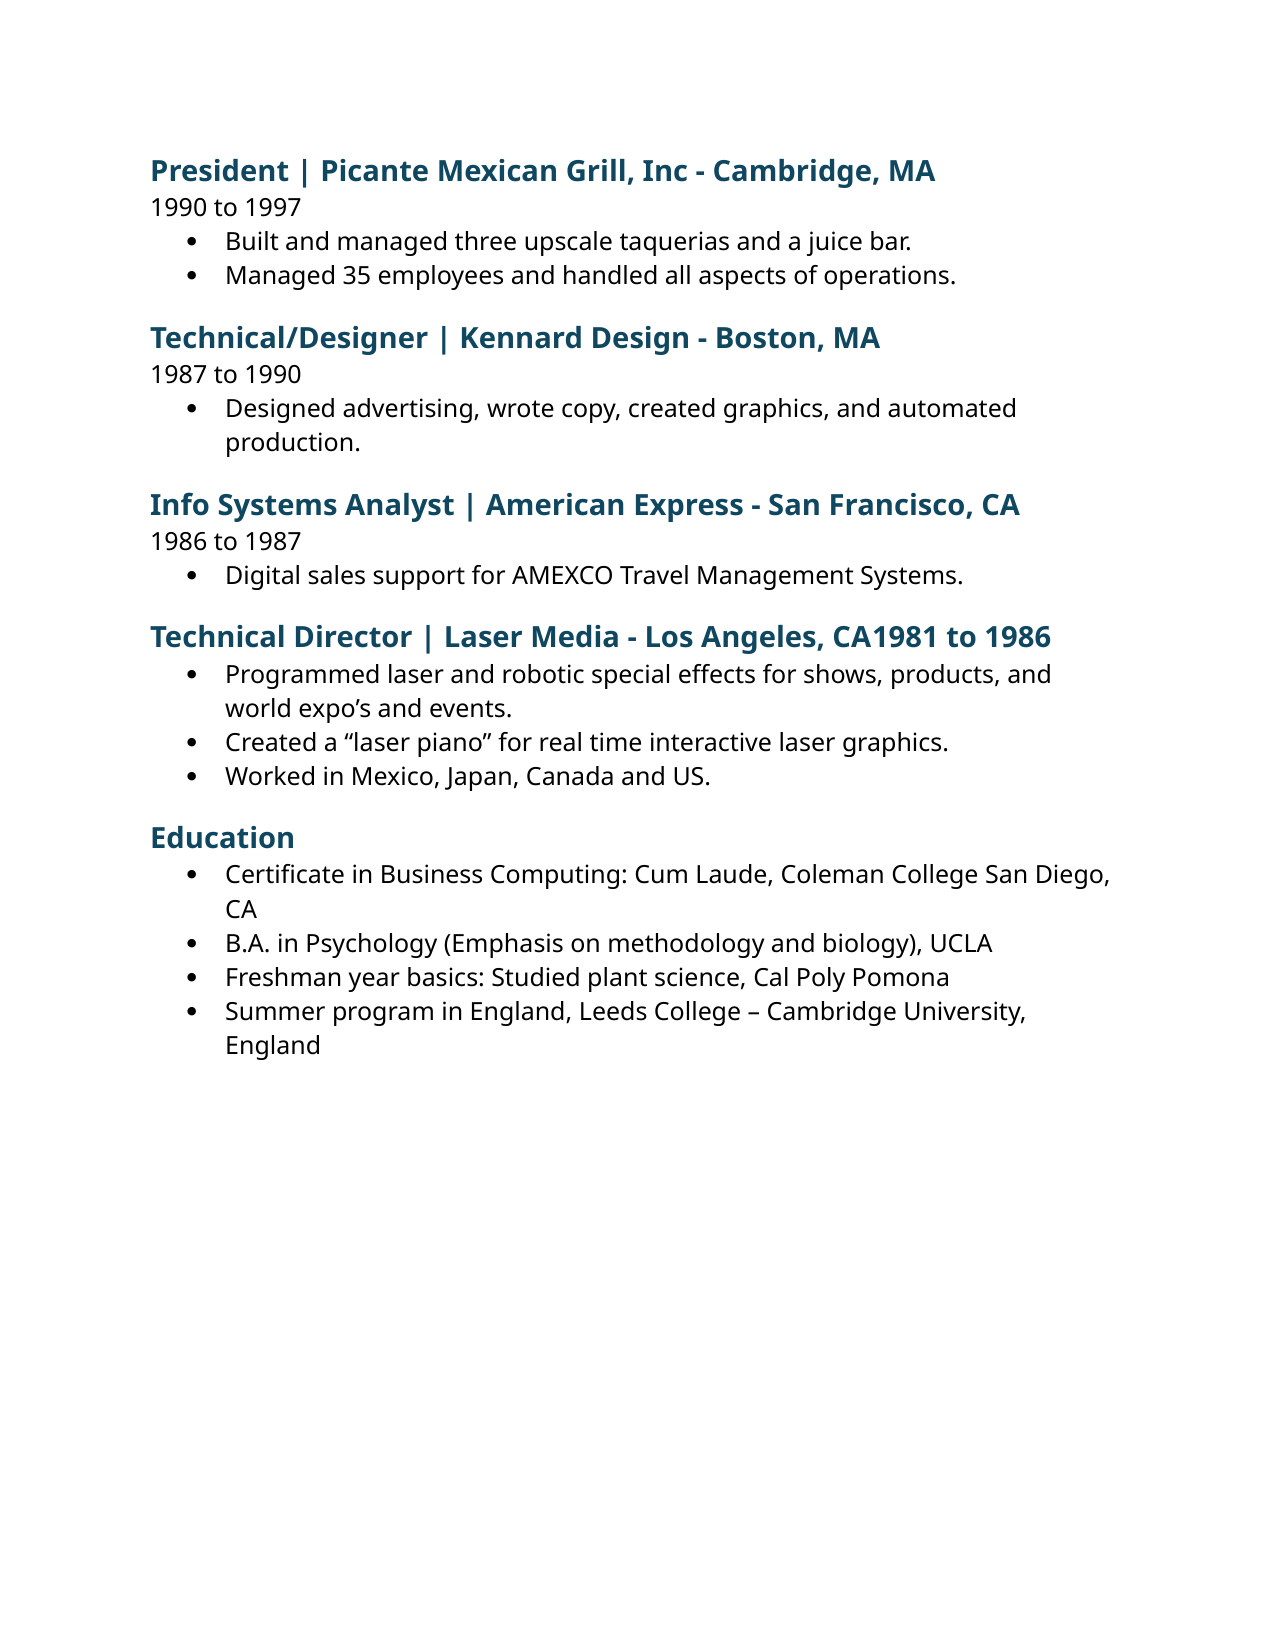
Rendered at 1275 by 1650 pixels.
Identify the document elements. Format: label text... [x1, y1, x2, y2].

subtitle Technical/Designer | Kennard Design - Boston, MA [150, 317, 1125, 357]
text Worked in Mexico, Japan, Canada and US. [187, 758, 1125, 792]
text B.A. in Psychology (Emphasis on methodology and biology), UCLA [187, 925, 1125, 959]
subtitle Education [150, 817, 1125, 857]
text Created a “laser piano” for real time interactive laser graphics. [187, 724, 1125, 758]
text 1990 to 1997 [150, 190, 1125, 224]
text Freshman year basics: Studied plant science, Cal Poly Pomona [187, 959, 1125, 993]
text Summer program in England, Leeds College – Cambridge University, England [187, 993, 1125, 1062]
subtitle Technical Director | Laser Media - Los Angeles, CA 1981 to 1986 [150, 617, 1125, 656]
text Managed 35 employees and handled all aspects of operations. [187, 258, 1125, 292]
text Certificate in Business Computing: Cum Laude, Coleman College San Diego, CA [187, 857, 1125, 925]
text 1987 to 1990 [150, 357, 1125, 391]
text Designed advertising, wrote copy, created graphics, and automated production. [187, 391, 1125, 459]
text Programmed laser and robotic special effects for shows, products, and world expo’s and events. [187, 656, 1125, 724]
subtitle President | Picante Mexican Grill, Inc - Cambridge, MA [150, 150, 1125, 190]
text 1986 to 1987 [150, 523, 1125, 557]
subtitle Info Systems Analyst | American Express - San Francisco, CA [150, 484, 1125, 523]
text Built and managed three upscale taquerias and a juice bar. [187, 224, 1125, 258]
text Digital sales support for AMEXCO Travel Management Systems. [187, 557, 1125, 592]
